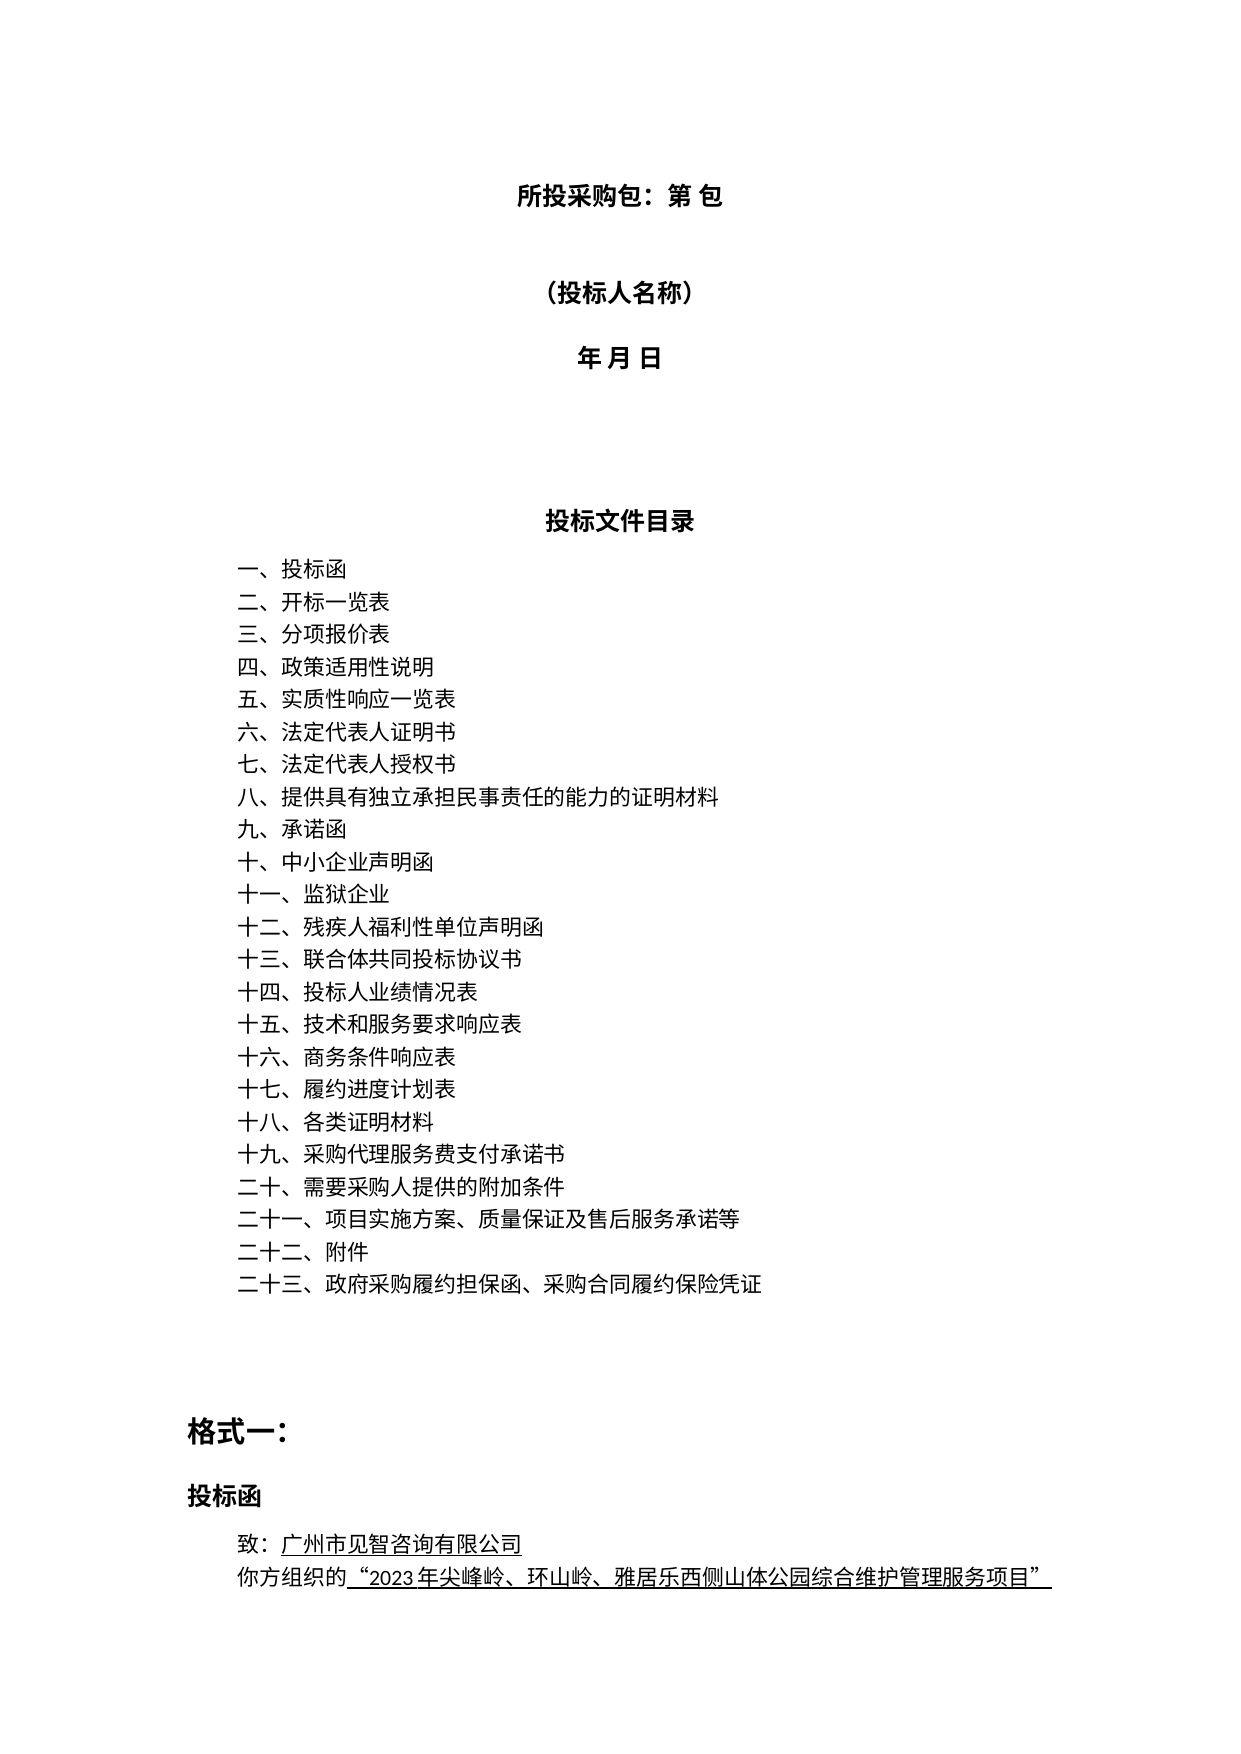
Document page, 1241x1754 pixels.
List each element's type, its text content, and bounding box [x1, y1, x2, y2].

text 八、提供具有独立承担民事责任的能力的证明材料 [187, 779, 1053, 812]
text 投标文件目录 [187, 487, 1053, 552]
text 十三、联合体共同投标协议书 [187, 942, 1053, 974]
text 十二、残疾人福利性单位声明函 [187, 909, 1053, 942]
text 七、法定代表人授权书 [187, 747, 1053, 779]
text 一、投标函 [187, 552, 1053, 584]
text 十九、采购代理服务费支付承诺书 [187, 1137, 1053, 1169]
text 二、开标一览表 [187, 584, 1053, 617]
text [187, 1559, 1053, 1592]
text 二十一、项目实施方案、质量保证及售后服务承诺等 [187, 1202, 1053, 1234]
text 十、中小企业声明函 [187, 844, 1053, 877]
text 二十、需要采购人提供的附加条件 [187, 1169, 1053, 1202]
text 十八、各类证明材料 [187, 1104, 1053, 1137]
text 十五、技术和服务要求响应表 [187, 1007, 1053, 1039]
text 十六、商务条件响应表 [187, 1039, 1053, 1072]
text 格式一： [187, 1397, 1053, 1462]
text 二十三、政府采购履约担保函、采购合同履约保险凭证 [187, 1267, 1053, 1299]
text 二十二、附件 [187, 1234, 1053, 1267]
text 五、实质性响应一览表 [187, 682, 1053, 714]
text 投标函 [187, 1462, 1053, 1527]
text 十一、监狱企业 [187, 877, 1053, 909]
text 年 月 日 [187, 324, 1053, 389]
text 三、分项报价表 [187, 617, 1053, 649]
text （投标人名称） [187, 259, 1053, 324]
text 六、法定代表人证明书 [187, 714, 1053, 747]
text 十七、履约进度计划表 [187, 1072, 1053, 1104]
text 所投采购包：第 包 [187, 162, 1053, 227]
text 致：广州市见智咨询有限公司 [187, 1527, 1053, 1559]
text 十四、投标人业绩情况表 [187, 974, 1053, 1007]
text 九、承诺函 [187, 812, 1053, 844]
text 四、政策适用性说明 [187, 649, 1053, 682]
